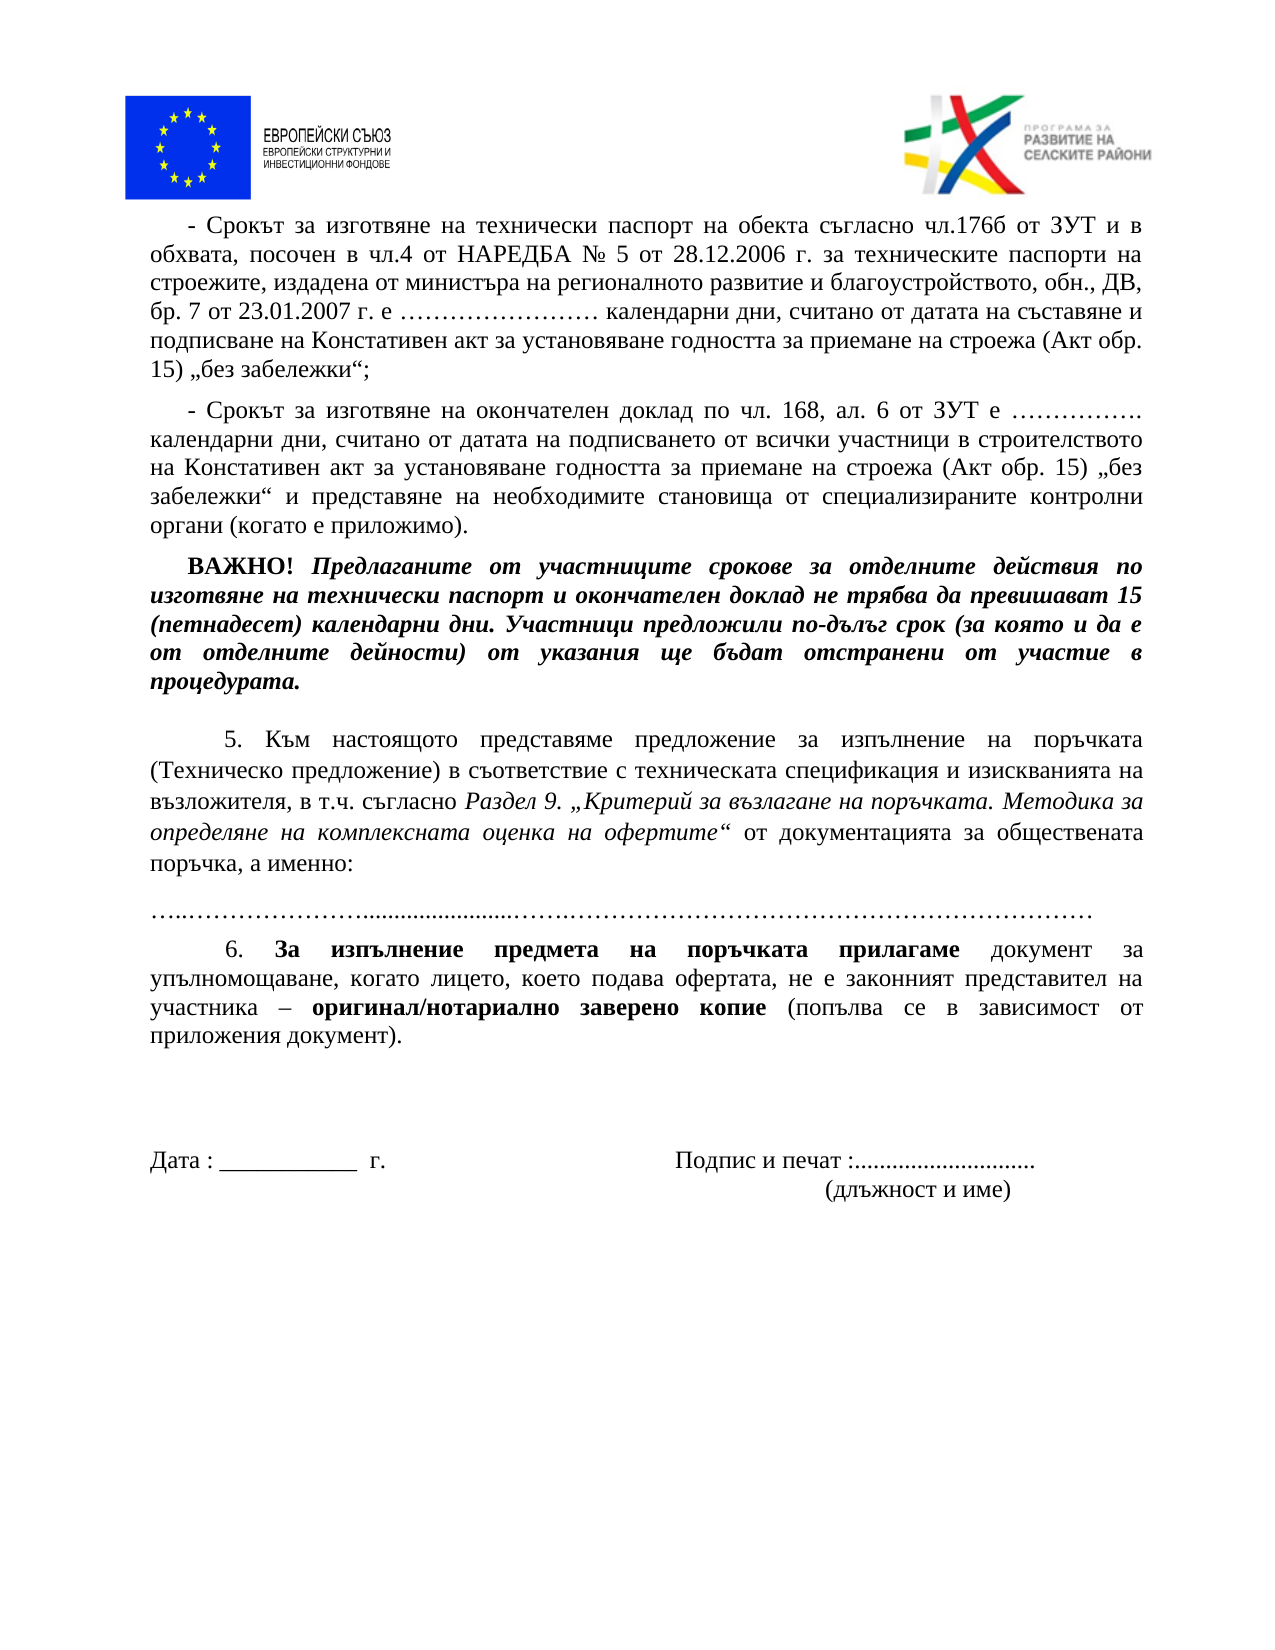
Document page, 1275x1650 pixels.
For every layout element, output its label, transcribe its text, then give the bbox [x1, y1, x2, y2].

picture [892, 84, 1160, 202]
text …..…………………........................…….……………………………………………………… [150, 896, 1144, 924]
text (длъжност и име) [750, 1174, 1144, 1203]
text Дата : ___________ г. Подпис и печат :............................. [150, 1146, 1144, 1174]
text ВАЖНО! Предлаганите от участниците срокове за отделните действия по изготвяне на технически паспорт и окончателен доклад не трябва да превишават 15 (петнадесет) календарни дни. Участници предложили по-дълъг срок (за която и да е от отделните дейности) от указания ще бъдат отстранени от участие в процедурата. [150, 551, 1144, 695]
text 5. Към настоящото представяме предложение за изпълнение на поръчката (Техническо предложение) в съответствие с техническата спецификация и изискванията на възложителя, в т.ч. съгласно Раздел 9. „Критерий за възлагане на поръчката. Методика за определяне на комплексната оценка на офертите“ от документацията за обществената поръчка, а именно: [150, 724, 1144, 877]
picture [113, 80, 421, 210]
text - Срокът за изготвяне на окончателен доклад по чл. 168, ал. 6 от ЗУТ е ……………. календарни дни, считано от датата на подписването от всички участници в строителството на Констативен акт за установяване годността за приемане на строежа (Акт обр. 15) „без забележки“ и представяне на необходимите становища от специализираните контролни органи (когато е приложимо). [150, 395, 1144, 539]
text 6. За изпълнение предмета на поръчката прилагаме документ за упълномощаване, когато лицето, което подава офертата, не е законният представител на участника – оригинал/нотариално заверено копие (попълва се в зависимост от приложения документ). [150, 934, 1144, 1049]
text - Срокът за изготвяне на технически паспорт на обекта съгласно чл.176б от ЗУТ и в обхвата, посочен в чл.4 от НАРЕДБА № 5 от 28.12.2006 г. за техническите паспорти на строежите, издадена от министъра на регионалното развитие и благоустройството, обн., ДВ, бр. 7 от 23.01.2007 г. е …………………… календарни дни, считано от датата на съставяне и подписване на Констативен акт за установяване годността за приемане на строежа (Акт обр. 15) „без забележки“; [150, 104, 1144, 382]
